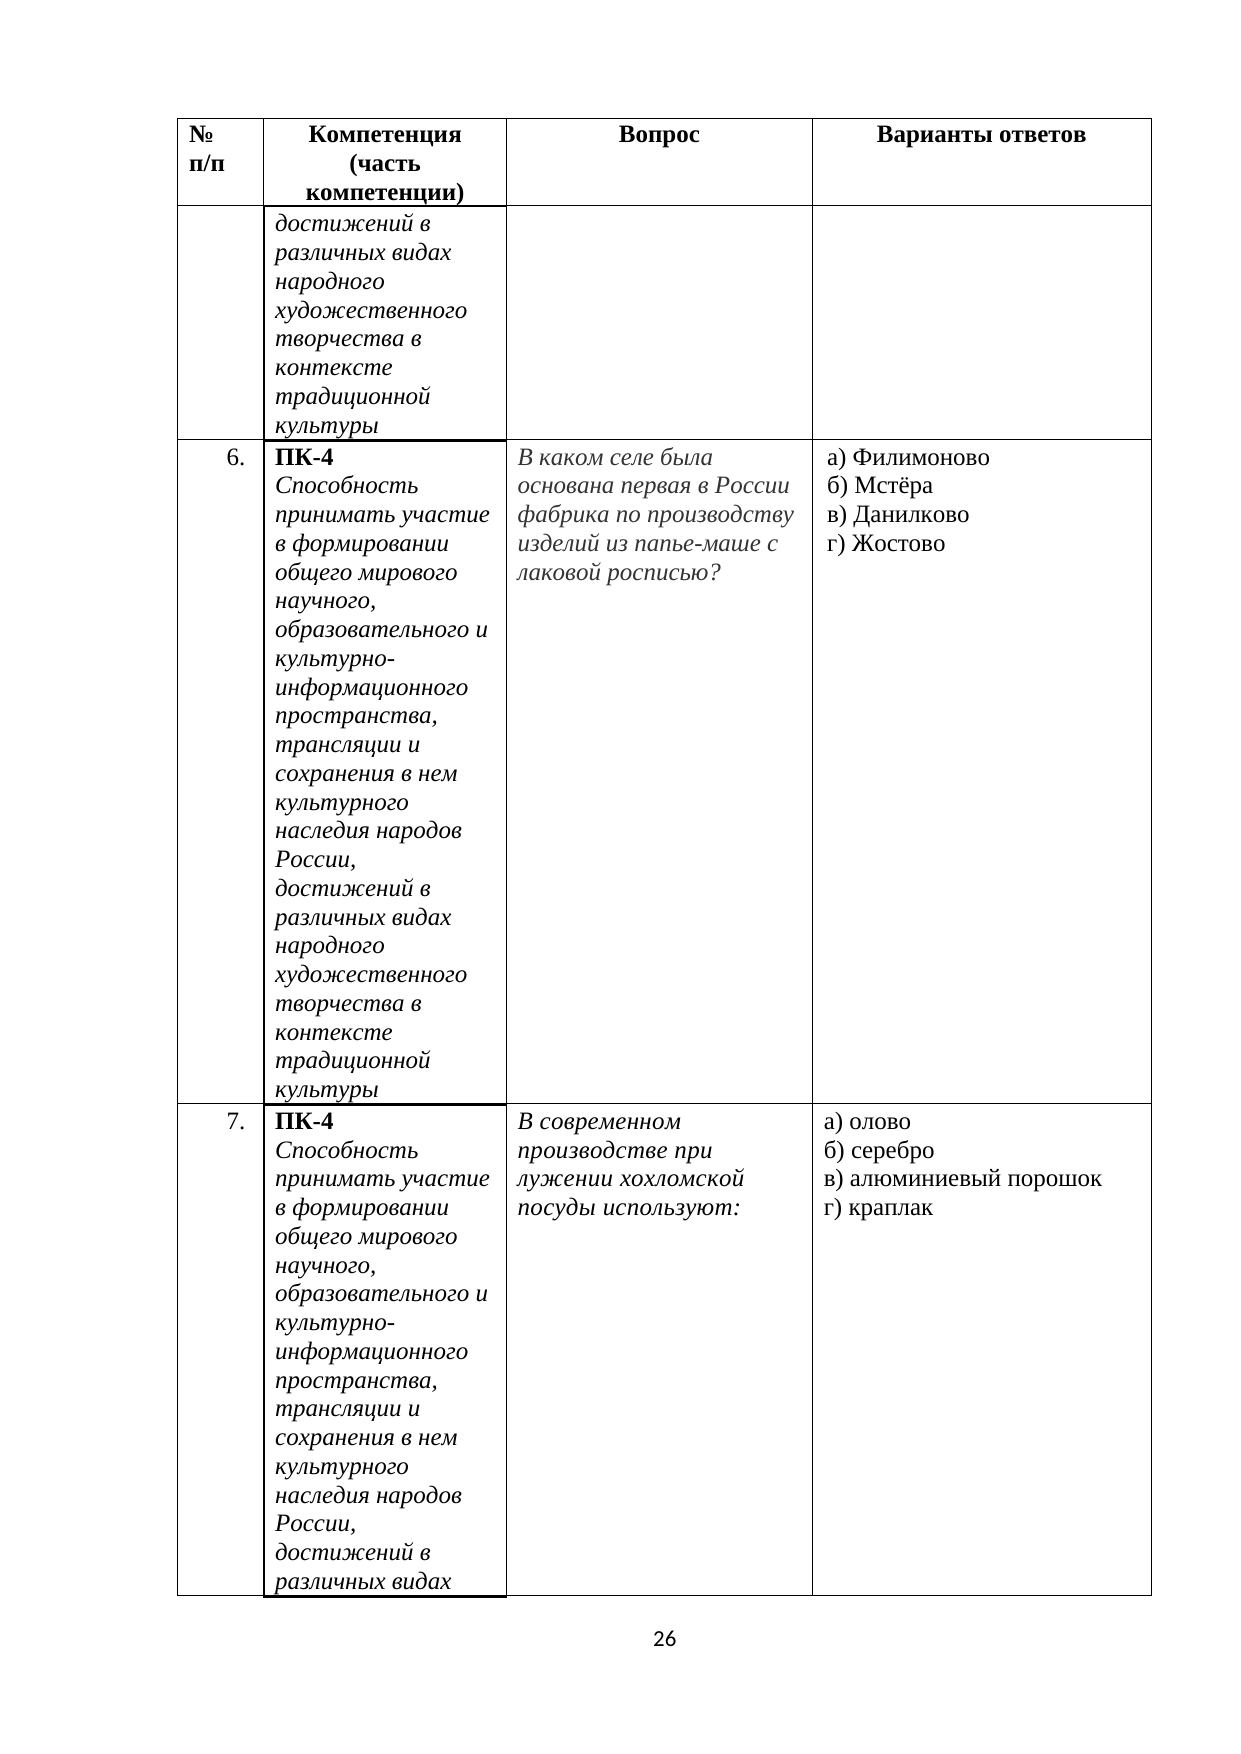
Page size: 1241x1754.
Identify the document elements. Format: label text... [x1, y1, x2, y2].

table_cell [265, 207, 506, 438]
table_cell а) Филимоново б) Мстёра в) Данилково г) Жостово [813, 440, 1151, 1103]
table_header № п/п [178, 119, 263, 205]
table_header Компетенция (часть компетенции) [264, 119, 506, 205]
table_cell В каком селе была основана первая в России фабрика по производству изделий из папье-маше с лаковой росписью? [507, 440, 812, 1103]
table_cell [507, 206, 812, 438]
table_cell [178, 206, 263, 438]
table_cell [813, 1104, 1151, 1595]
table_cell [178, 1104, 263, 1595]
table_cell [813, 206, 1151, 438]
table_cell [507, 1104, 812, 1595]
table_header Варианты ответов [813, 119, 1151, 205]
table_cell [178, 440, 263, 1103]
table_header Вопрос [507, 119, 812, 205]
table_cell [265, 1106, 506, 1595]
